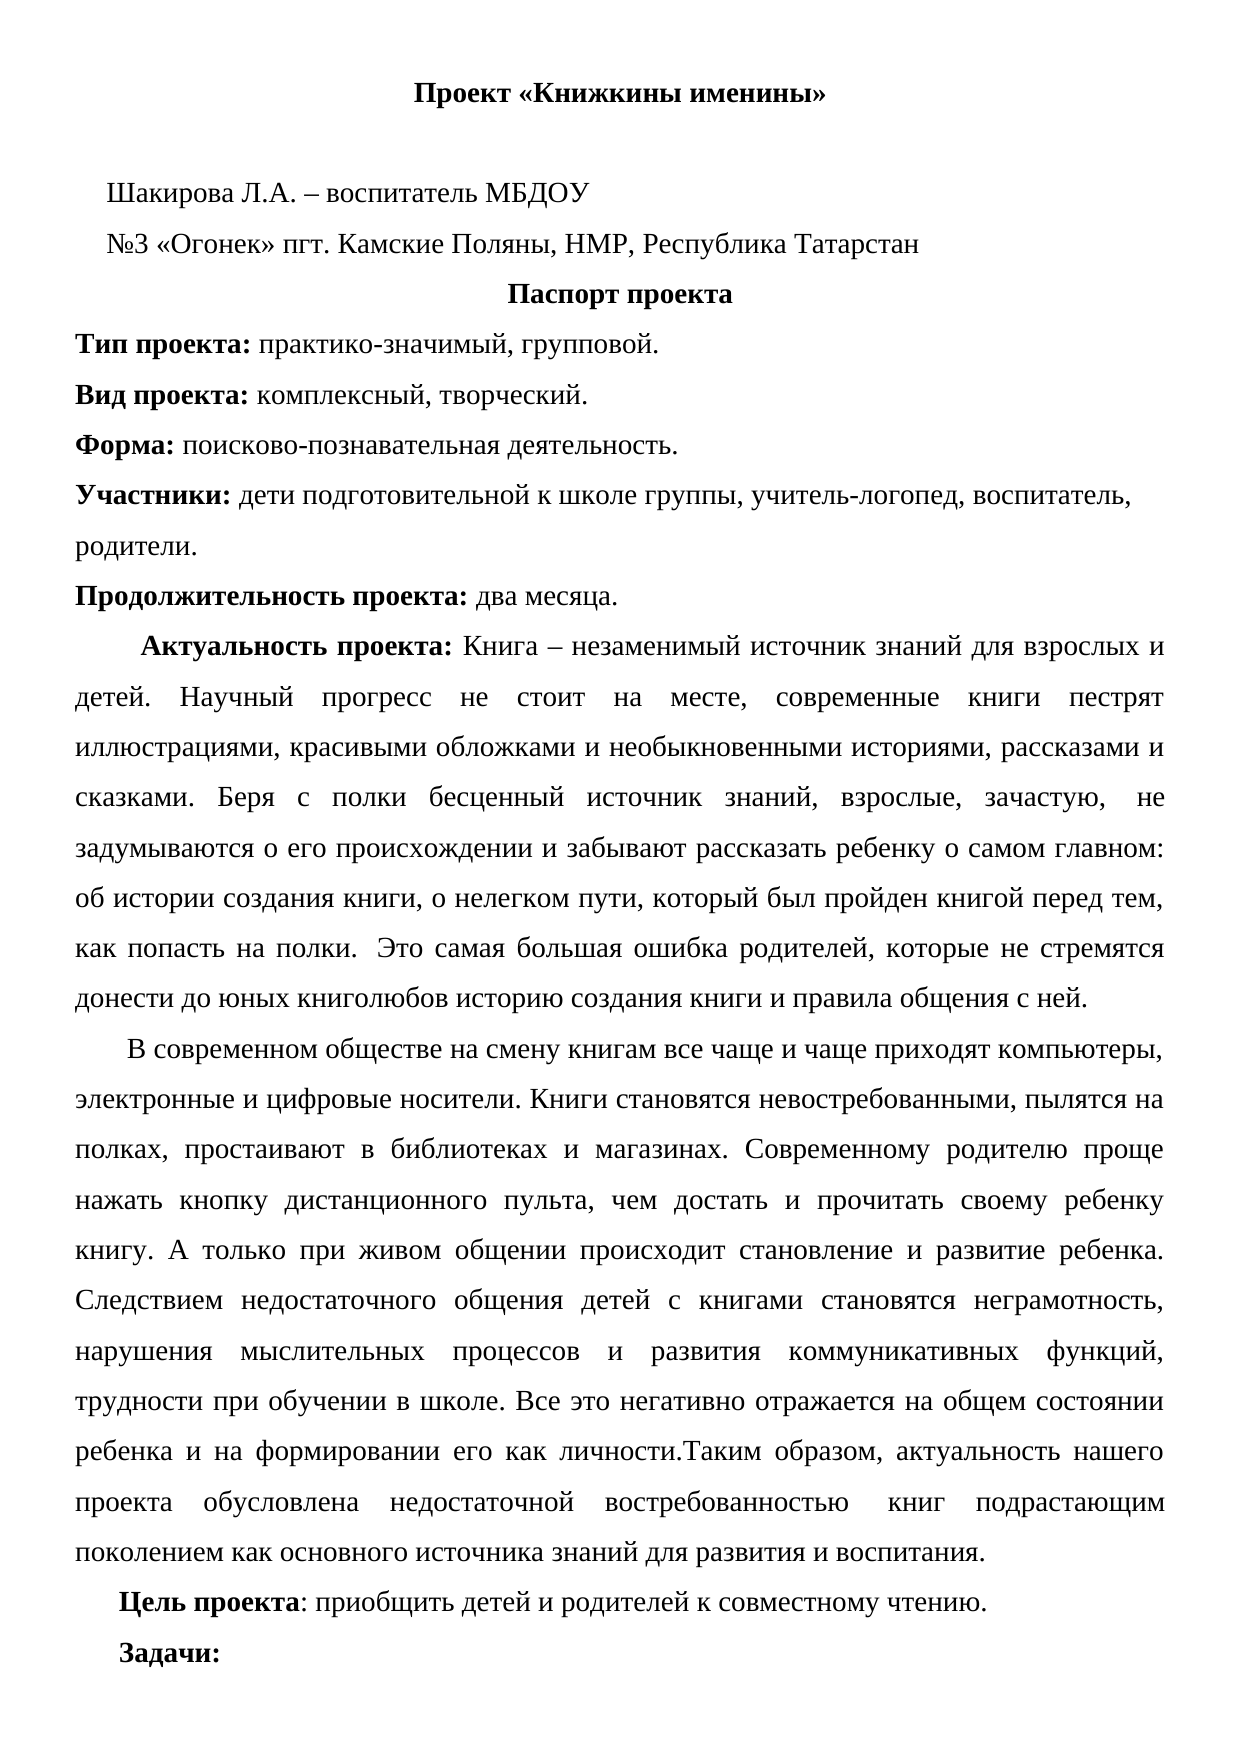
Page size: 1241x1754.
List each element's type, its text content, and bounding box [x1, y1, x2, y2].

text Шакирова Л.А. – воспитатель МБДОУ [75, 176, 1165, 209]
text Задачи: [75, 1635, 1165, 1668]
text Тип проекта: практико-значимый, групповой. [75, 327, 1165, 360]
text Паспорт проекта [75, 276, 1165, 310]
text Продолжительность проекта: два месяца. [75, 578, 1165, 612]
text Проект «Книжкины именины» [75, 75, 1165, 108]
text Вид проекта: комплексный, творческий. [75, 377, 1165, 410]
text №3 «Огонек» пгт. Камские Поляны, НМР, Республика Татарстан [75, 226, 1165, 259]
text Форма: поисково-познавательная деятельность. [75, 427, 1165, 461]
text Участники: дети подготовительной к школе группы, учитель-логопед, воспитатель, родители. [75, 477, 1165, 561]
text Актуальность проекта: Книга – незаменимый источник знаний для взрослых и детей. Научный прогресс не стоит на месте, современные книги пестрят иллюстрациями, красивыми обложками и необыкновенными историями, рассказами и сказками. Беря с полки бесценный источник знаний, взрослые, зачастую, не задумываются о его происхождении и забывают рассказать ребенку о самом главном: об истории создания книги, о нелегком пути, который был пройден книгой перед тем, как попасть на полки. Это самая большая ошибка родителей, которые не стремятся донести до юных книголюбов историю создания книги и правила общения с ней. [75, 628, 1165, 1014]
text В современном обществе на смену книгам все чаще и чаще приходят компьютеры, электронные и цифровые носители. Книги становятся невостребованными, пылятся на полках, простаивают в библиотеках и магазинах. Современному родителю проще нажать кнопку дистанционного пульта, чем достать и прочитать своему ребенку книгу. А только при живом общении происходит становление и развитие ребенка. Следствием недостаточного общения детей с книгами становятся неграмотность, нарушения мыслительных процессов и развития коммуникативных функций, трудности при обучении в школе. Все это негативно отражается на общем состоянии ребенка и на формировании его как личности.Таким образом, актуальность нашего проекта обусловлена недостаточной востребованностью книг подрастающим поколением как основного источника знаний для развития и воспитания. [75, 1031, 1165, 1568]
text Цель проекта: приобщить детей и родителей к совместному чтению. [75, 1584, 1165, 1618]
